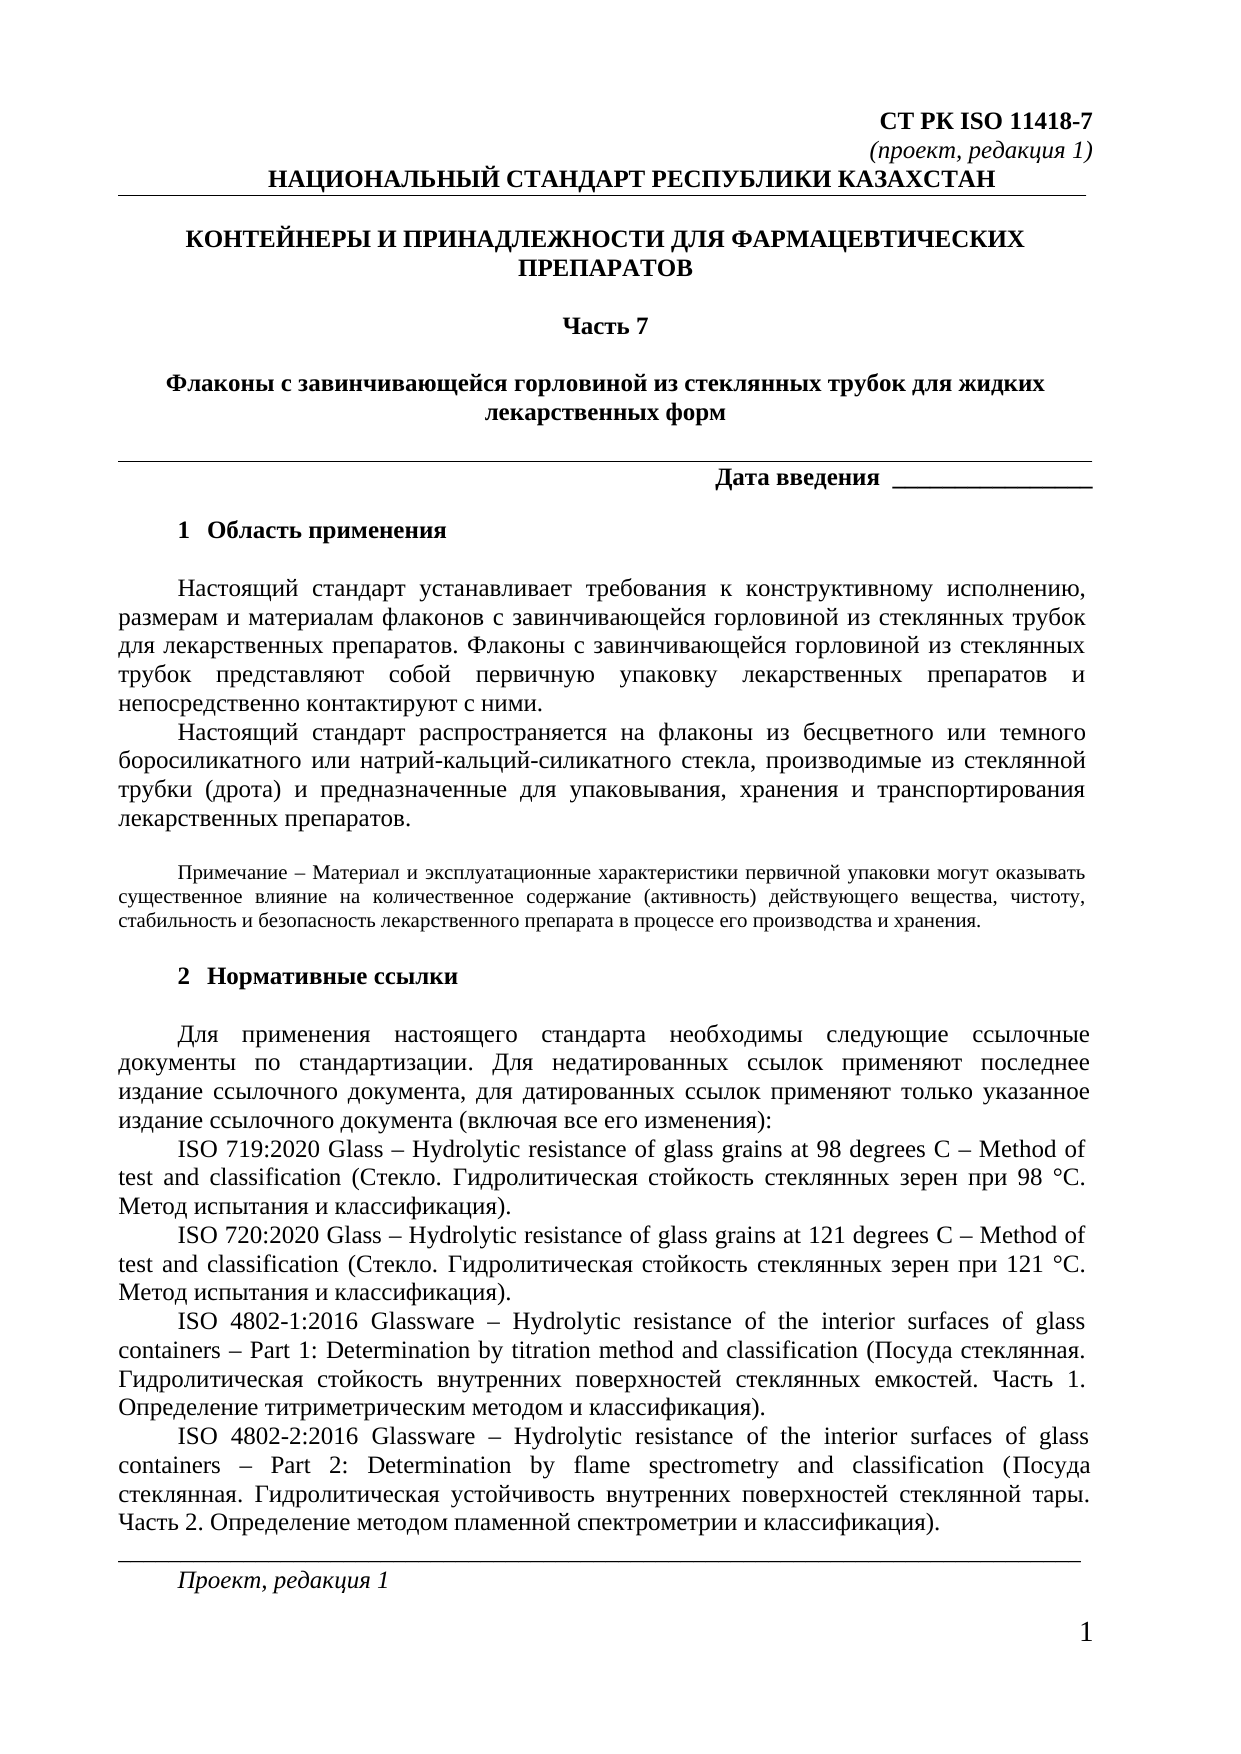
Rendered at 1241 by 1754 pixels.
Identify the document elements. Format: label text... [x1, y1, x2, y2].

text ISO 4802-1:2016 Glassware – Hydrolytic resistance of the interior surfaces of glass containers – Part 1: Determination by titration method and classification (Посуда стеклянная. Гидролитическая стойкость внутренних поверхностей стеклянных емкостей. Часть 1. Определение титриметрическим методом и классификация). [118, 1306, 1087, 1421]
text КОНТЕЙНЕРЫ И ПРИНАДЛЕЖНОСТИ ДЛЯ ФАРМАЦЕВТИЧЕСКИХ ПРЕПАРАТОВ [118, 224, 1092, 282]
text Дата введения ________________ [118, 462, 1092, 491]
text Настоящий стандарт распространяется на флаконы из бесцветного или темного боросиликатного или натрий-кальций-силикатного стекла, производимые из стеклянной трубки (дрота) и предназначенные для упаковывания, хранения и транспортирования лекарственных препаратов. [118, 717, 1087, 832]
text ISO 4802-2:2016 Glassware – Hydrolytic resistance of the interior surfaces of glass containers – Part 2: Determination by flame spectrometry and classification (Посуда стеклянная. Гидролитическая устойчивость внутренних поверхностей стеклянной тары. Часть 2. Определение методом пламенной спектрометрии и классификация). [118, 1421, 1090, 1536]
text ISO 719:2020 Glass – Hydrolytic resistance of glass grains at 98 degrees C – Method of test and classification (Стекло. Гидролитическая стойкость стеклянных зерен при 98 °С. Метод испытания и классификация). [118, 1134, 1087, 1220]
subtitle Область применения [118, 515, 1092, 544]
text Для применения настоящего стандарта необходимы следующие ссылочные документы по стандартизации. Для недатированных ссылок применяют последнее издание ссылочного документа, для датированных ссылок применяют только указанное издание ссылочного документа (включая все его изменения): [118, 1019, 1090, 1134]
subtitle Нормативные ссылки [118, 961, 1092, 990]
text Часть 7 [118, 311, 1092, 339]
text НАЦИОНАЛЬНЫЙ СТАНДАРТ РЕСПУБЛИКИ КАЗАХСТАН [118, 164, 1086, 195]
text _____________________________________________________________________________ [118, 1536, 1090, 1565]
text Настоящий стандарт устанавливает требования к конструктивному исполнению, размерам и материалам флаконов с завинчивающейся горловиной из стеклянных трубок для лекарственных препаратов. Флаконы с завинчивающейся горловиной из стеклянных трубок представляют собой первичную упаковку лекарственных препаратов и непосредственно контактируют с ними. [118, 573, 1087, 717]
text ISO 720:2020 Glass – Hydrolytic resistance of glass grains at 121 degrees C – Method of test and classification (Стекло. Гидролитическая стойкость стеклянных зерен при 121 °С. Метод испытания и классификация). [118, 1220, 1087, 1306]
text Проект, редакция 1 [118, 1565, 1092, 1594]
text Флаконы с завинчивающейся горловиной из стеклянных трубок для жидких лекарственных форм [118, 368, 1092, 426]
text Примечание – Материал и эксплуатационные характеристики первичной упаковки могут оказывать существенное влияние на количественное содержание (активность) действующего вещества, чистоту, стабильность и безопасность лекарственного препарата в процессе его производства и хранения. [118, 860, 1087, 932]
